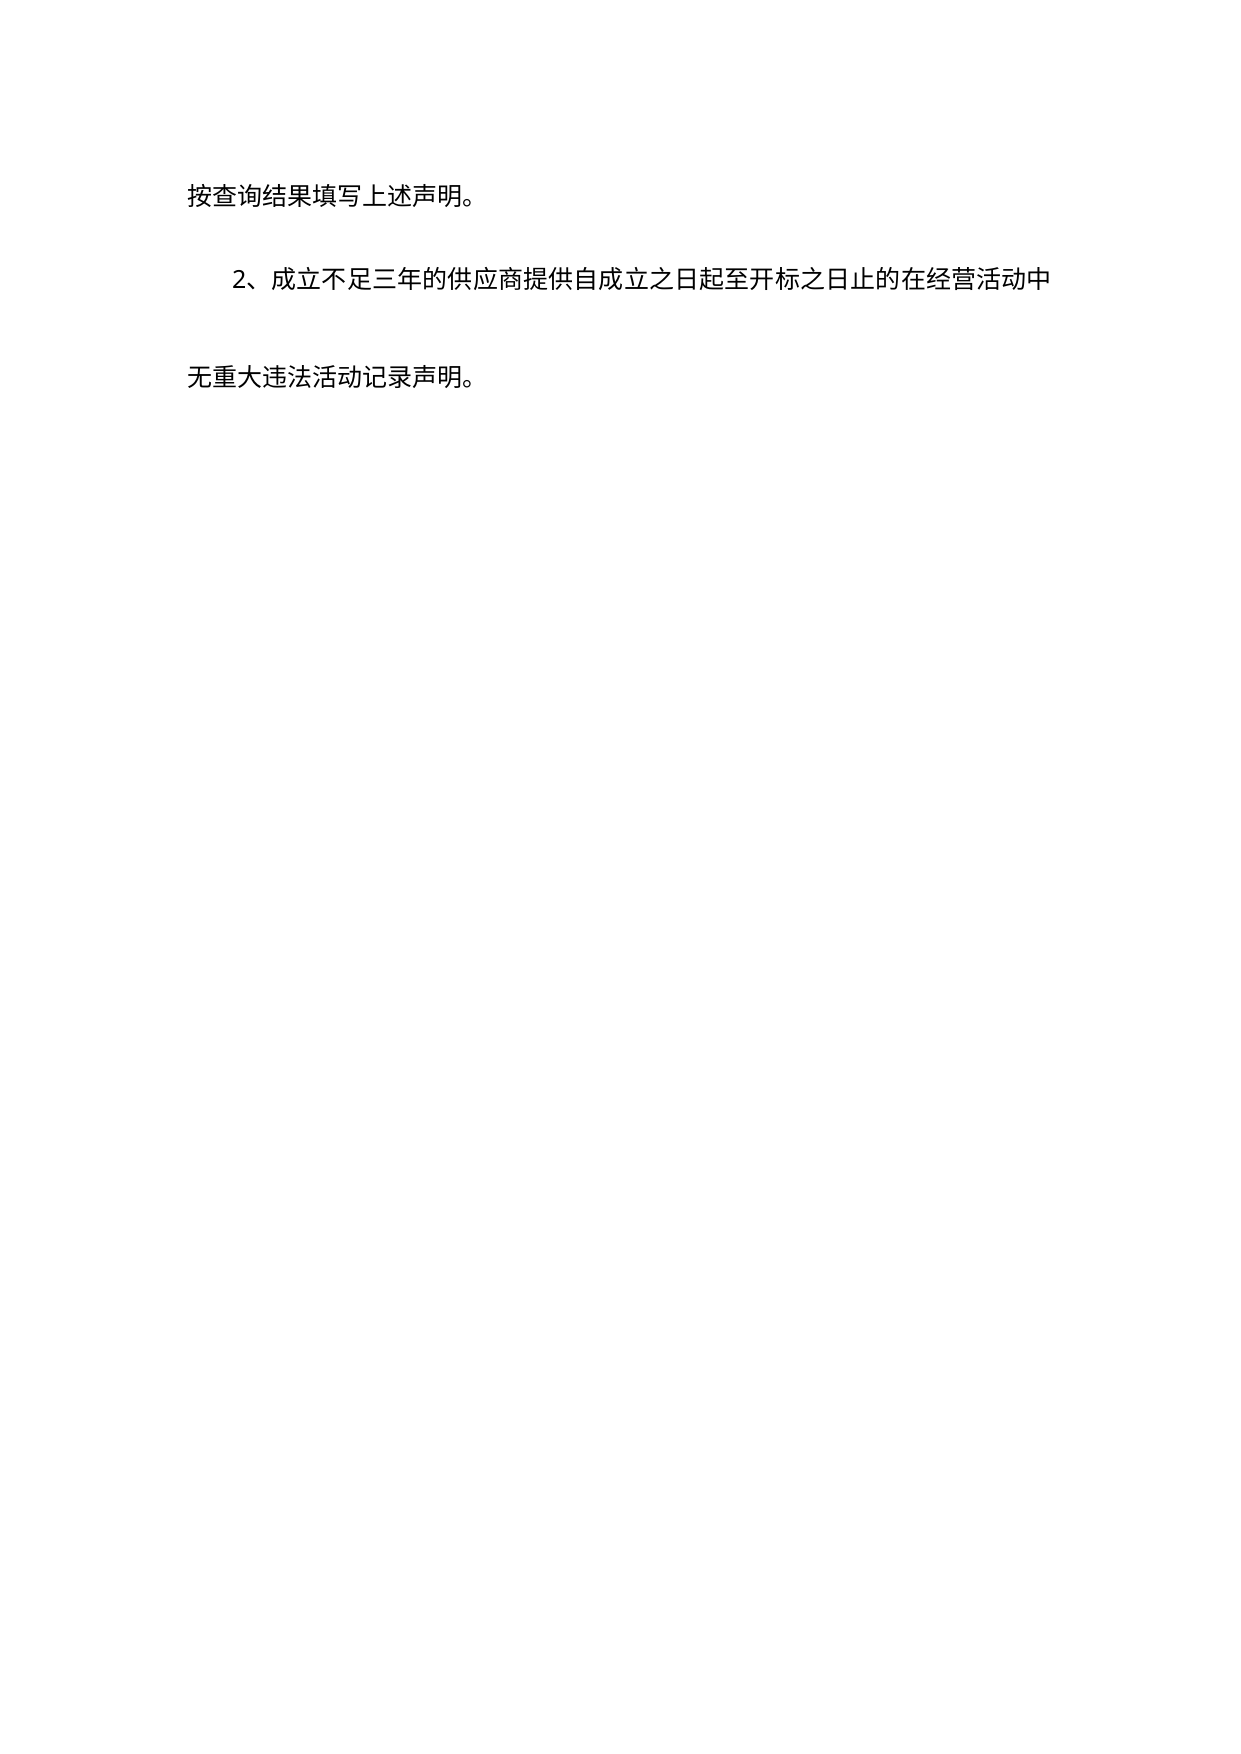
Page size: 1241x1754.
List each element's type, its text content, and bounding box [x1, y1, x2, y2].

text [187, 162, 1053, 227]
text 2、成立不足三年的供应商提供自成立之日起至开标之日止的在经营活动中无重大违法活动记录声明。 [187, 245, 1053, 408]
